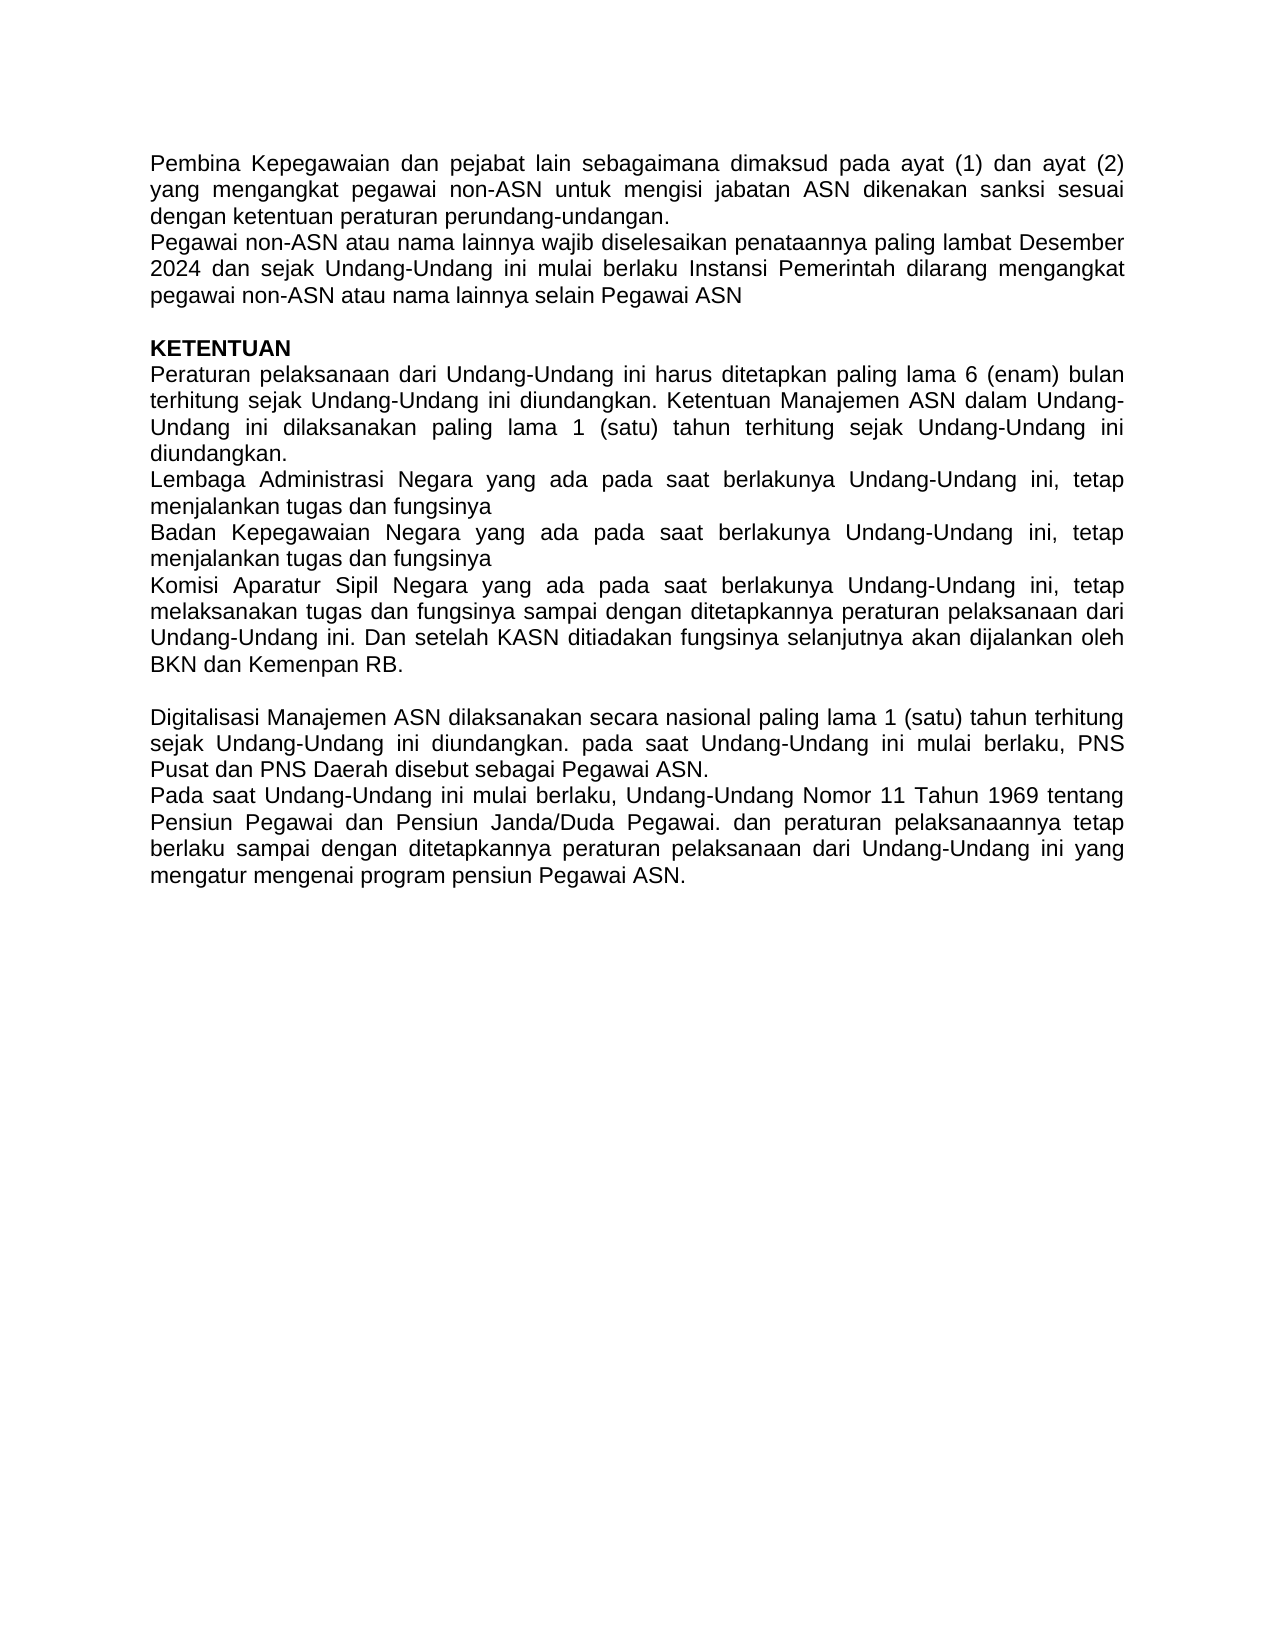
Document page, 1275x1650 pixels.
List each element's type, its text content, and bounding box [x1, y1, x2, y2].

text Pegawai non-ASN atau nama lainnya wajib diselesaikan penataannya paling lambat Desember 2024 dan sejak Undang-Undang ini mulai berlaku Instansi Pemerintah dilarang mengangkat pegawai non-ASN atau nama lainnya selain Pegawai ASN [150, 229, 1125, 308]
text Badan Kepegawaian Negara yang ada pada saat berlakunya Undang-Undang ini, tetap menjalankan tugas dan fungsinya [150, 519, 1125, 572]
text KETENTUAN [150, 334, 1125, 361]
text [150, 150, 1125, 229]
text Komisi Aparatur Sipil Negara yang ada pada saat berlakunya Undang-Undang ini, tetap melaksanakan tugas dan fungsinya sampai dengan ditetapkannya peraturan pelaksanaan dari Undang-Undang ini. Dan setelah KASN ditiadakan fungsinya selanjutnya akan dijalankan oleh BKN dan Kemenpan RB. [150, 572, 1125, 677]
text Peraturan pelaksanaan dari Undang-Undang ini harus ditetapkan paling lama 6 (enam) bulan terhitung sejak Undang-Undang ini diundangkan. Ketentuan Manajemen ASN dalam Undang-Undang ini dilaksanakan paling lama 1 (satu) tahun terhitung sejak Undang-Undang ini diundangkan. [150, 361, 1125, 466]
text Digitalisasi Manajemen ASN dilaksanakan secara nasional paling lama 1 (satu) tahun terhitung sejak Undang-Undang ini diundangkan. pada saat Undang-Undang ini mulai berlaku, PNS Pusat dan PNS Daerah disebut sebagai Pegawai ASN. [150, 703, 1125, 782]
text Pada saat Undang-Undang ini mulai berlaku, Undang-Undang Nomor 11 Tahun 1969 tentang Pensiun Pegawai dan Pensiun Janda/Duda Pegawai. dan peraturan pelaksanaannya tetap berlaku sampai dengan ditetapkannya peraturan pelaksanaan dari Undang-Undang ini yang mengatur mengenai program pensiun Pegawai ASN. [150, 782, 1125, 888]
text Lembaga Administrasi Negara yang ada pada saat berlakunya Undang-Undang ini, tetap menjalankan tugas dan fungsinya [150, 466, 1125, 519]
